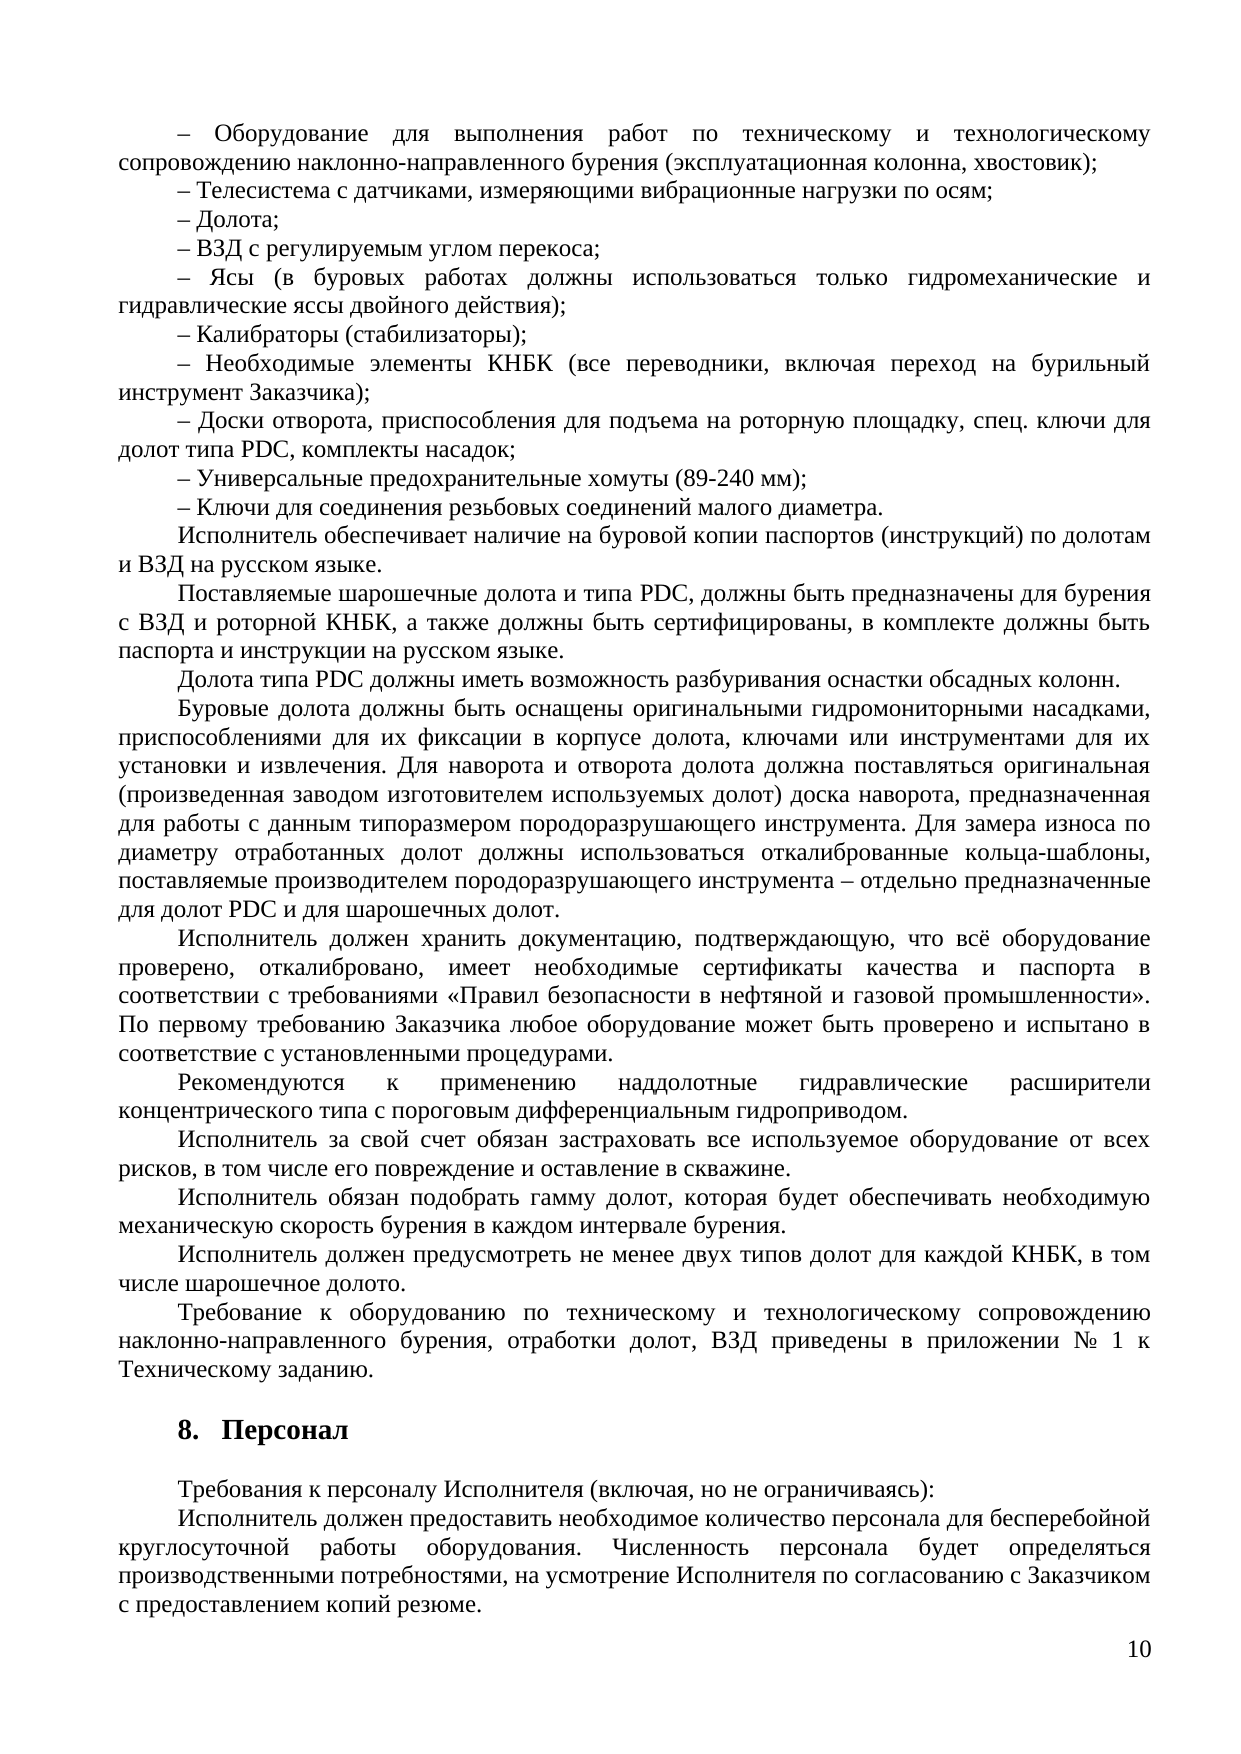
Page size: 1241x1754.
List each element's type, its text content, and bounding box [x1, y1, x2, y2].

text Рекомендуются к применению наддолотные гидравлические расширители концентрического типа с пороговым дифференциальным гидроприводом. [118, 1067, 1152, 1124]
text Буровые долота должны быть оснащены оригинальными гидромониторными насадками, приспособлениями для их фиксации в корпусе долота, ключами или инструментами для их установки и извлечения. Для наворота и отворота долота должна поставляться оригинальная (произведенная заводом изготовителем используемых долот) доска наворота, предназначенная для работы с данным типоразмером породоразрушающего инструмента. Для замера износа по диаметру отработанных долот должны использоваться откалиброванные кольца-шаблоны, поставляемые производителем породоразрушающего инструмента – отдельно предназначенные для долот PDC и для шарошечных долот. [118, 693, 1152, 923]
text – Телесистема с датчиками, измеряющими вибрационные нагрузки по осям; [118, 176, 1152, 204]
text – Доски отворота, приспособления для подъема на роторную площадку, спец. ключи для долот типа PDC, комплекты насадок; [118, 406, 1152, 463]
list – ВЗД с регулируемым углом перекоса; [118, 233, 1152, 262]
text Исполнитель за свой счет обязан застраховать все используемое оборудование от всех рисков, в том числе его повреждение и оставление в скважине. [118, 1124, 1152, 1182]
text Исполнитель обеспечивает наличие на буровой копии паспортов (инструкций) по долотам и ВЗД на русском языке. [118, 521, 1152, 578]
text – Оборудование для выполнения работ по техническому и технологическому сопровождению наклонно-направленного бурения (эксплуатационная колонна, хвостовик); [118, 118, 1152, 176]
text – Калибраторы (стабилизаторы); [118, 319, 1152, 348]
subtitle Персонал [177, 1412, 1152, 1445]
text Требования к персоналу Исполнителя (включая, но не ограничиваясь): [118, 1474, 1152, 1503]
text Исполнитель должен предоставить необходимое количество персонала для бесперебойной круглосуточной работы оборудования. Численность персонала будет определяться производственными потребностями, на усмотрение Исполнителя по согласованию с Заказчиком с предоставлением копий резюме. [118, 1503, 1152, 1618]
text – Универсальные предохранительные хомуты (89-240 мм); [118, 463, 1152, 492]
text Требование к оборудованию по техническому и технологическому сопровождению наклонно-направленного бурения, отработки долот, ВЗД приведены в приложении № 1 к Техническому заданию. [118, 1297, 1152, 1383]
text – Необходимые элементы КНБК (все переводники, включая переход на бурильный инструмент Заказчика); [118, 348, 1152, 406]
text Поставляемые шарошечные долота и типа PDC, должны быть предназначены для бурения с ВЗД и роторной КНБК, а также должны быть сертифицированы, в комплекте должны быть паспорта и инструкции на русском языке. [118, 578, 1152, 664]
text Исполнитель должен предусмотреть не менее двух типов долот для каждой КНБК, в том числе шарошечное долото. [118, 1239, 1152, 1297]
text – Ключи для соединения резьбовых соединений малого диаметра. [118, 492, 1152, 521]
text – Долота; [118, 204, 1152, 233]
text Исполнитель обязан подобрать гамму долот, которая будет обеспечивать необходимую механическую скорость бурения в каждом интервале бурения. [118, 1182, 1152, 1239]
text Исполнитель должен хранить документацию, подтверждающую, что всё оборудование проверено, откалибровано, имеет необходимые сертификаты качества и паспорта в соответствии с требованиями «Правил безопасности в нефтяной и газовой промышленности». По первому требованию Заказчика любое оборудование может быть проверено и испытано в соответствие с установленными процедурами. [118, 923, 1152, 1067]
text Долота типа PDC должны иметь возможность разбуривания оснастки обсадных колонн. [118, 664, 1152, 693]
list – Ясы (в буровых работах должны использоваться только гидромеханические и гидравлические яссы двойного действия); [118, 262, 1152, 319]
